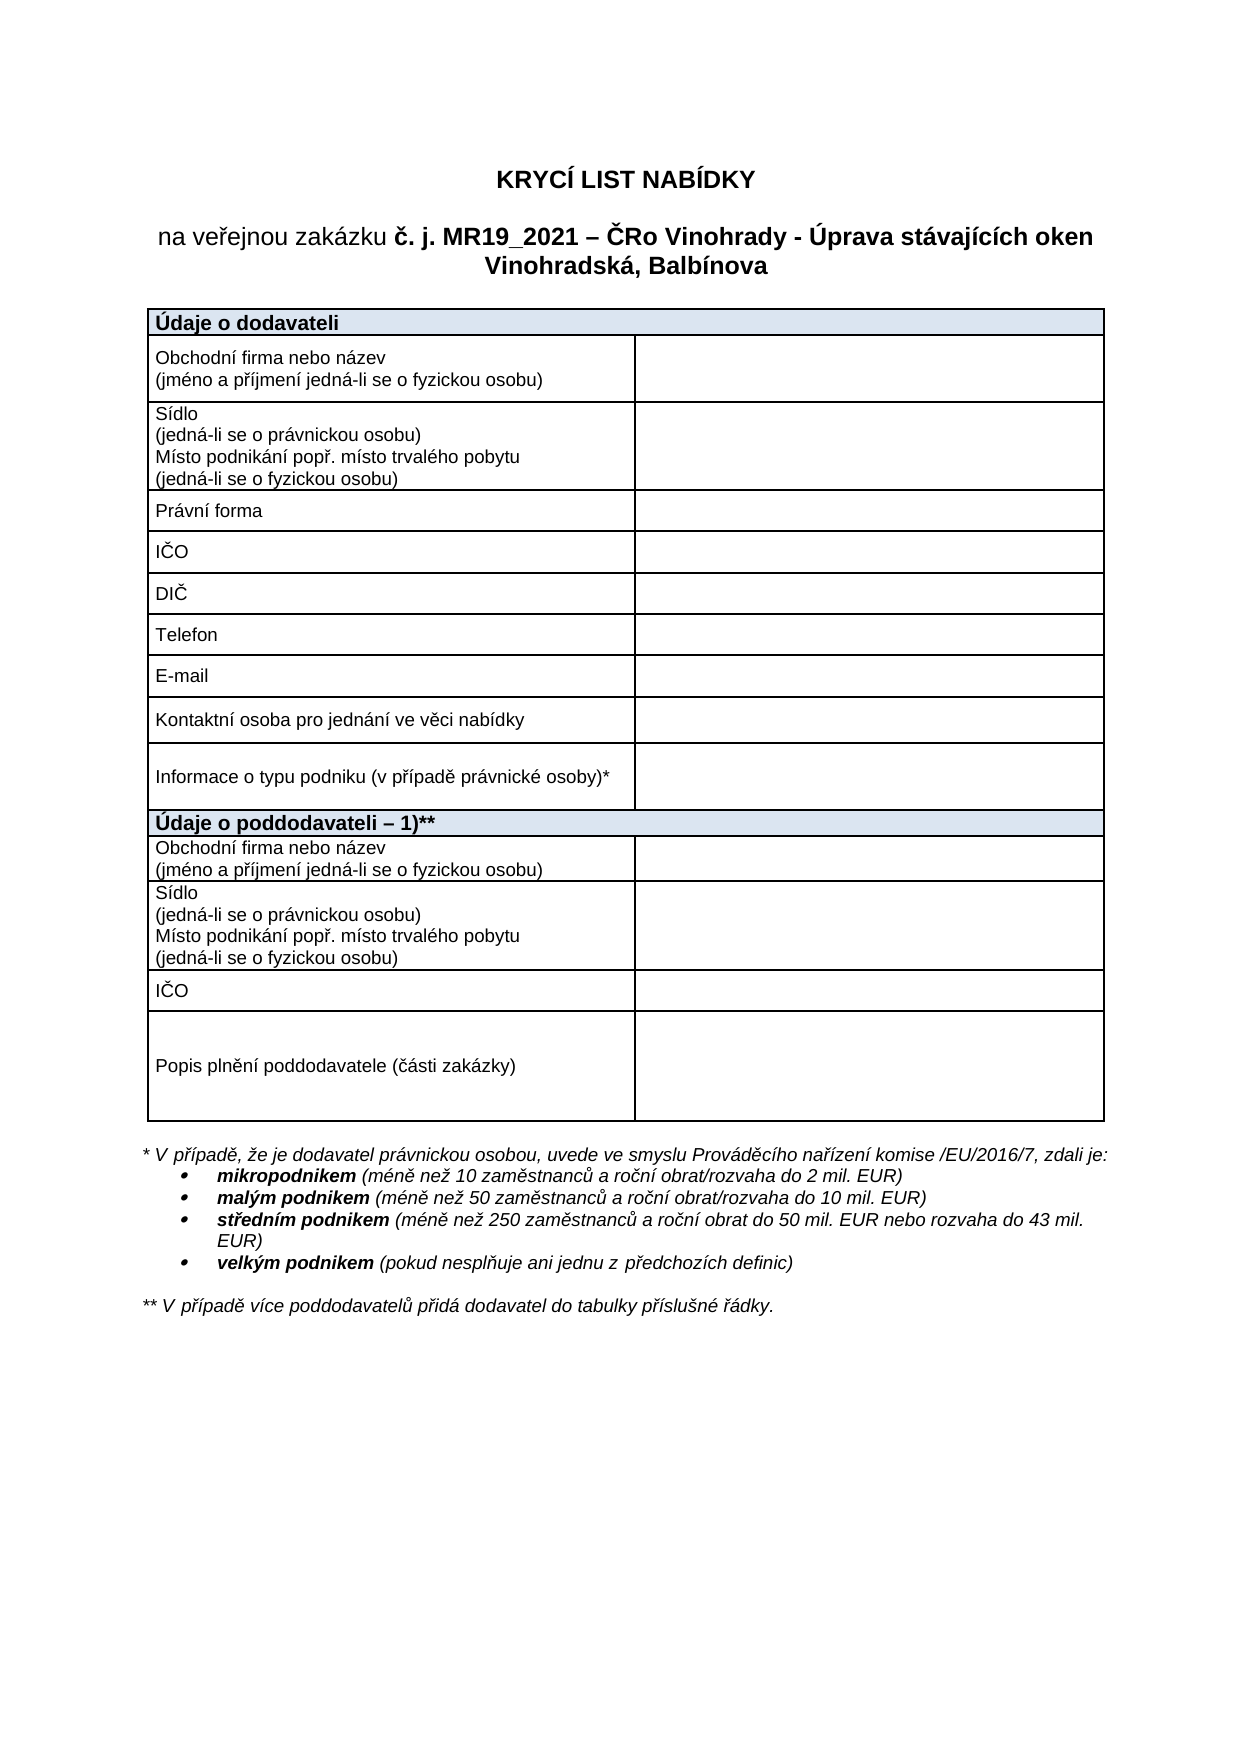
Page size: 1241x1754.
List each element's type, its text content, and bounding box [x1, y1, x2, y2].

table_cell [636, 837, 1103, 880]
text na veřejnou zakázku č. j. MR19_2021 – ČRo Vinohrady - Úprava stávajících oken Vinohradská, Balbínova [142, 222, 1110, 279]
table_cell [636, 744, 1103, 809]
table_cell [636, 491, 1103, 530]
table_cell DIČ [149, 574, 634, 613]
text KRYCÍ LIST NABÍDKY [142, 164, 1110, 193]
table_cell Informace o typu podniku (v případě právnické osoby)* [149, 744, 634, 809]
table_cell Sídlo (jedná-li se o právnickou osobu) Místo podnikání popř. místo trvalého pobytu (jedná-li se o fyzickou osobu) [149, 403, 634, 489]
table_cell [636, 882, 1103, 968]
table_cell [636, 574, 1103, 613]
table_cell Sídlo (jedná-li se o právnickou osobu) Místo podnikání popř. místo trvalého pobytu (jedná-li se o fyzickou osobu) [149, 882, 634, 968]
table_cell Telefon [149, 615, 634, 654]
list mikropodnikem (méně než 10 zaměstnanců a roční obrat/rozvaha do 2 mil. EUR) [179, 1165, 1110, 1187]
table_cell IČO [149, 532, 634, 572]
list malým podnikem (méně než 50 zaměstnanců a roční obrat/rozvaha do 10 mil. EUR) [179, 1187, 1110, 1209]
list velkým podnikem (pokud nesplňuje ani jednu z předchozích definic) [179, 1252, 1110, 1273]
table_cell [636, 698, 1103, 742]
table_cell [636, 336, 1103, 401]
table_cell [636, 1012, 1103, 1120]
table_cell [636, 615, 1103, 654]
table_cell IČO [149, 971, 634, 1010]
text * V případě, že je dodavatel právnickou osobou, uvede ve smyslu Prováděcího nařízení komise /EU/2016/7, zdali je: [142, 1144, 1110, 1165]
table_cell Obchodní firma nebo název (jméno a příjmení jedná-li se o fyzickou osobu) [149, 336, 634, 401]
table_cell E-mail [149, 656, 634, 696]
table_cell Kontaktní osoba pro jednání ve věci nabídky [149, 698, 634, 742]
table_header Údaje o dodavateli [149, 310, 1103, 334]
table_cell Obchodní firma nebo název (jméno a příjmení jedná-li se o fyzickou osobu) [149, 837, 634, 880]
table_cell Právní forma [149, 491, 634, 530]
table_cell [636, 532, 1103, 572]
table_cell [636, 971, 1103, 1010]
table_cell [636, 656, 1103, 696]
table_cell Údaje o poddodavateli – 1)** [149, 811, 1103, 835]
list středním podnikem (méně než 250 zaměstnanců a roční obrat do 50 mil. EUR nebo rozvaha do 43 mil. EUR) [179, 1209, 1110, 1252]
text ** V případě více poddodavatelů přidá dodavatel do tabulky příslušné řádky. [142, 1295, 1110, 1317]
table_cell Popis plnění poddodavatele (části zakázky) [149, 1012, 634, 1120]
table_cell [636, 403, 1103, 489]
